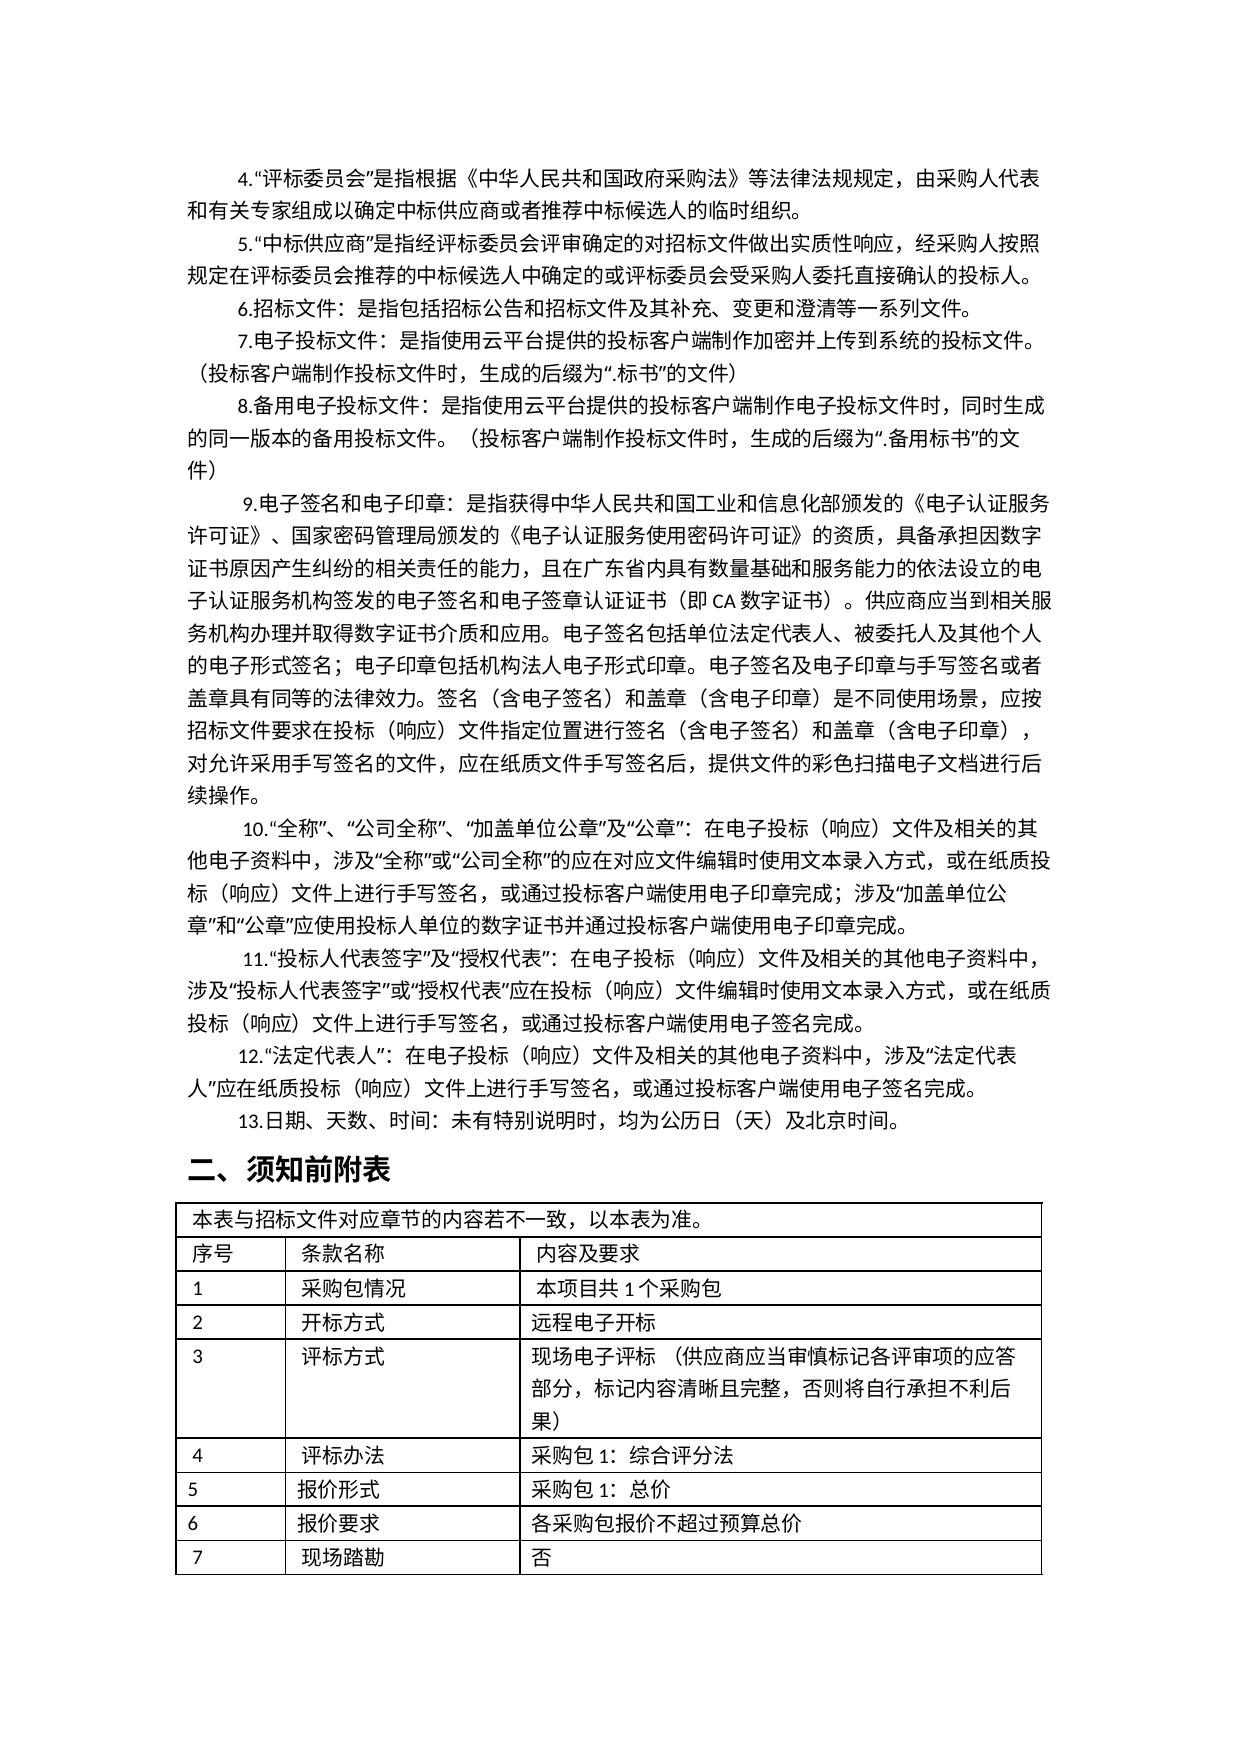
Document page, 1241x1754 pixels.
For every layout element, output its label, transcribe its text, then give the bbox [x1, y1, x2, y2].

text 5.“中标供应商”是指经评标委员会评审确定的对招标文件做出实质性响应，经采购人按照规定在评标委员会推荐的中标候选人中确定的或评标委员会受采购人委托直接确认的投标人。 [187, 227, 1053, 292]
table_cell 各采购包报价不超过预算总价 [521, 1507, 1041, 1539]
table_cell 现场电子评标 （供应商应当审慎标记各评审项的应答部分，标记内容清晰且完整，否则将自行承担不利后果） [521, 1340, 1041, 1437]
table_cell 条款名称 [286, 1238, 519, 1270]
table_cell 5 [177, 1473, 285, 1505]
text 6.招标文件：是指包括招标公告和招标文件及其补充、变更和澄清等一系列文件。 [187, 292, 1053, 324]
text 12.“法定代表人”：在电子投标（响应）文件及相关的其他电子资料中，涉及“法定代表人”应在纸质投标（响应）文件上进行手写签名，或通过投标客户端使用电子签名完成。 [187, 1039, 1053, 1104]
table_cell 6 [177, 1507, 285, 1539]
table_cell 远程电子开标 [521, 1306, 1041, 1338]
table_cell 本项目共1个采购包 [521, 1272, 1041, 1304]
table_cell 采购包1：总价 [521, 1473, 1041, 1505]
table_cell 采购包情况 [286, 1272, 519, 1304]
table_cell 否 [521, 1541, 1041, 1573]
text 8.备用电子投标文件：是指使用云平台提供的投标客户端制作电子投标文件时，同时生成的同一版本的备用投标文件。（投标客户端制作投标文件时，生成的后缀为“.备用标书”的文件） [187, 389, 1053, 487]
table_cell 1 [177, 1272, 285, 1304]
text 10.“全称”、“公司全称”、“加盖单位公章”及“公章”：在电子投标（响应）文件及相关的其他电子资料中，涉及“全称”或“公司全称”的应在对应文件编辑时使用文本录入方式，或在纸质投标（响应）文件上进行手写签名，或通过投标客户端使用电子印章完成；涉及“加盖单位公章”和“公章”应使用投标人单位的数字证书并通过投标客户端使用电子印章完成。 [187, 812, 1053, 942]
table_cell 评标方式 [286, 1340, 519, 1437]
table_cell 现场踏勘 [286, 1541, 519, 1573]
table_cell 开标方式 [286, 1306, 519, 1338]
table_cell 评标办法 [286, 1439, 519, 1471]
text 13.日期、天数、时间：未有特别说明时，均为公历日（天）及北京时间。 [187, 1104, 1053, 1137]
text 11.“投标人代表签字”及“授权代表”：在电子投标（响应）文件及相关的其他电子资料中，涉及“投标人代表签字”或“授权代表”应在投标（响应）文件编辑时使用文本录入方式，或在纸质投标（响应）文件上进行手写签名，或通过投标客户端使用电子签名完成。 [187, 942, 1053, 1039]
text 4.“评标委员会”是指根据《中华人民共和国政府采购法》等法律法规规定，由采购人代表和有关专家组成以确定中标供应商或者推荐中标候选人的临时组织。 [187, 162, 1053, 227]
table_cell 序号 [177, 1238, 285, 1270]
table_cell 3 [177, 1340, 285, 1437]
table_cell 报价要求 [286, 1507, 519, 1539]
text 二、须知前附表 [187, 1137, 1053, 1202]
table_cell 报价形式 [286, 1473, 519, 1505]
text 9.电子签名和电子印章：是指获得中华人民共和国工业和信息化部颁发的《电子认证服务许可证》、国家密码管理局颁发的《电子认证服务使用密码许可证》的资质，具备承担因数字证书原因产生纠纷的相关责任的能力，且在广东省内具有数量基础和服务能力的依法设立的电子认证服务机构签发的电子签名和电子签章认证证书（即CA数字证书）。供应商应当到相关服务机构办理并取得数字证书介质和应用。电子签名包括单位法定代表人、被委托人及其他个人的电子形式签名；电子印章包括机构法人电子形式印章。电子签名及电子印章与手写签名或者盖章具有同等的法律效力。签名（含电子签名）和盖章（含电子印章）是不同使用场景，应按招标文件要求在投标（响应）文件指定位置进行签名（含电子签名）和盖章（含电子印章），对允许采用手写签名的文件，应在纸质文件手写签名后，提供文件的彩色扫描电子文档进行后续操作。 [187, 487, 1053, 812]
text 7.电子投标文件：是指使用云平台提供的投标客户端制作加密并上传到系统的投标文件。（投标客户端制作投标文件时，生成的后缀为“.标书”的文件） [187, 324, 1053, 389]
table_cell 4 [177, 1439, 285, 1471]
table_cell 2 [177, 1306, 285, 1338]
table_cell 7 [177, 1541, 285, 1573]
table_cell 采购包1：综合评分法 [521, 1439, 1041, 1471]
table_cell 内容及要求 [521, 1238, 1041, 1270]
table_header 本表与招标文件对应章节的内容若不一致，以本表为准。 [177, 1204, 1041, 1236]
